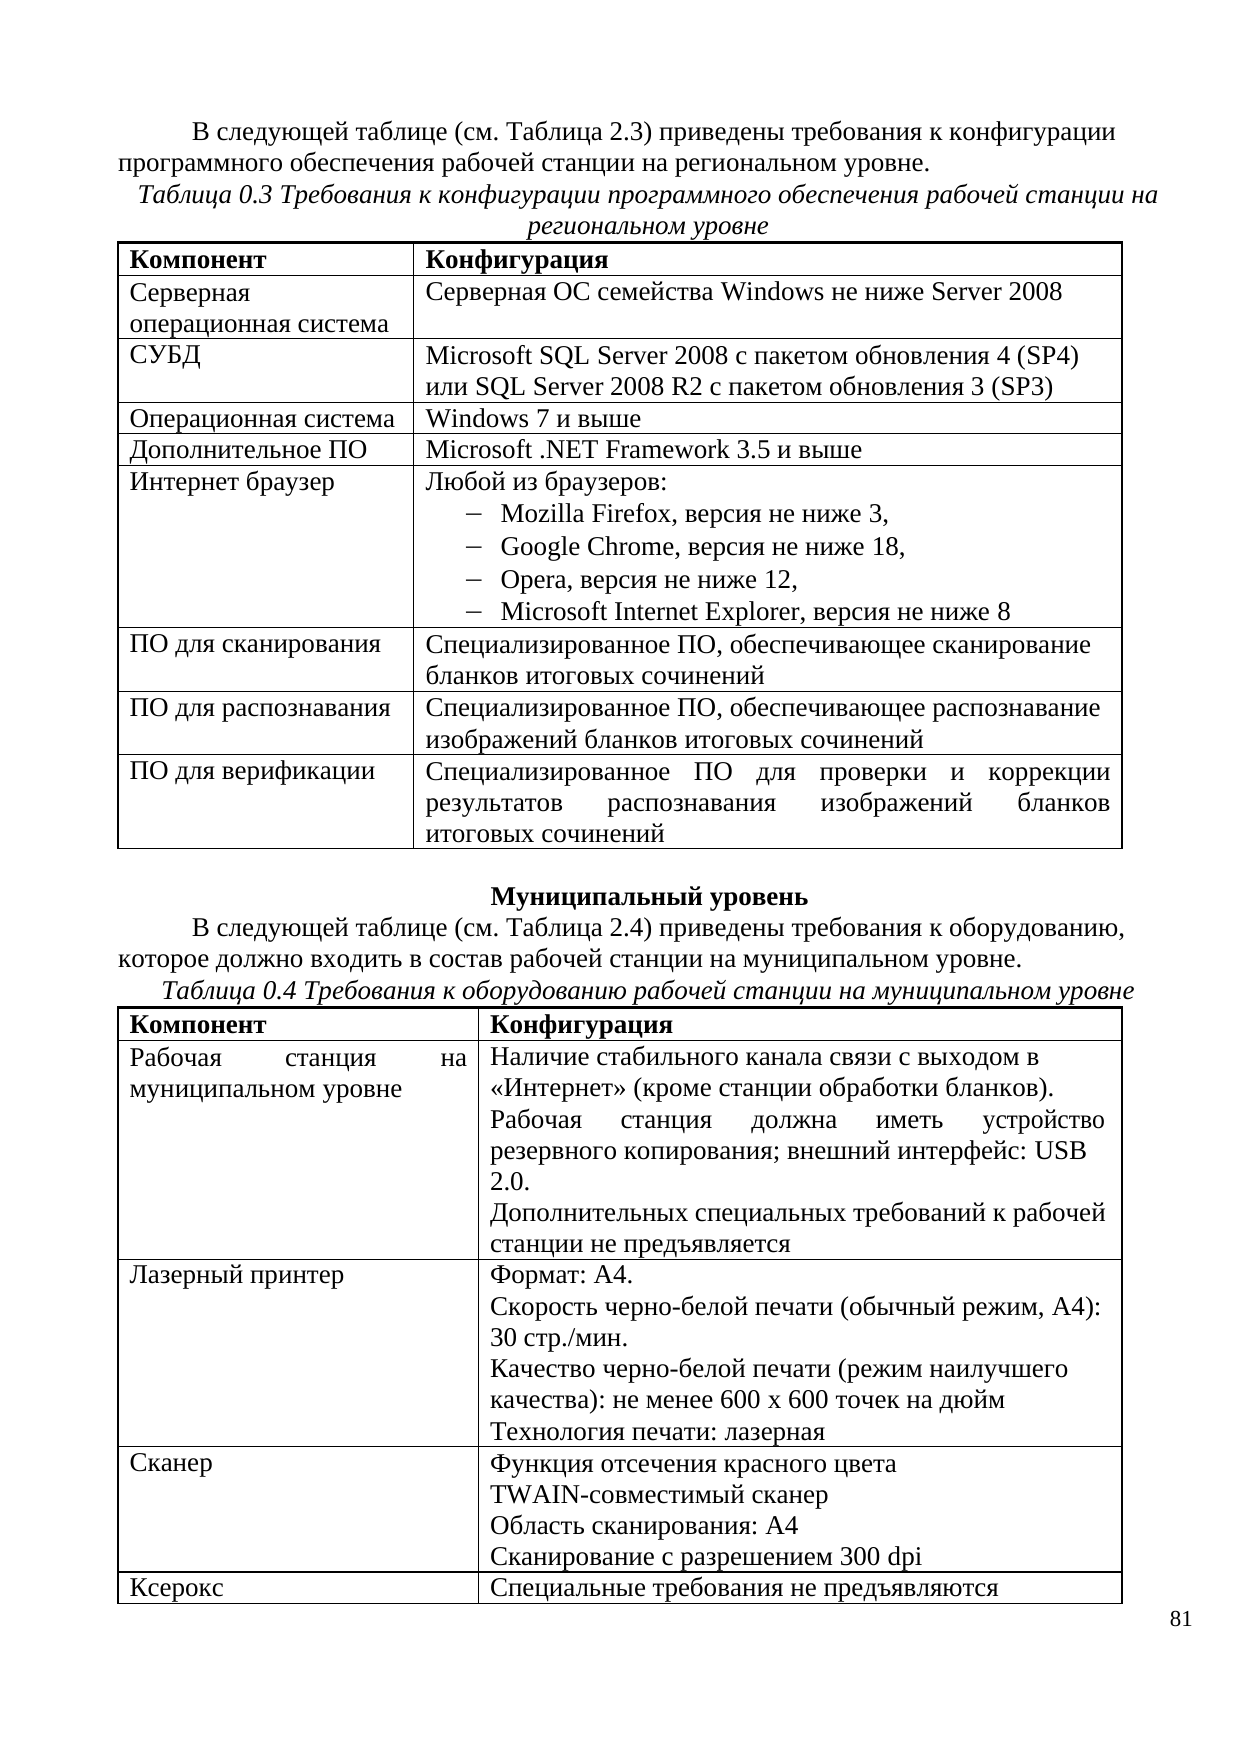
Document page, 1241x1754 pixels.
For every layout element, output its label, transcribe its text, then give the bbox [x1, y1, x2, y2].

table_cell ПО для верификации [119, 755, 413, 848]
table_cell СУБД [119, 339, 413, 402]
table_cell Microsoft SQL Server 2008 с пакетом обновления 4 (SP4) или SQL Server 2008 R2 с пакетом обновления 3 (SP3) [414, 339, 1121, 402]
table_header Конфигурация [479, 1009, 1121, 1040]
table_cell Windows 7 и выше [414, 403, 1121, 433]
subtitle Муниципальный уровень [116, 880, 1183, 911]
text В следующей таблице (см. Таблица 2.3) приведены требования к конфигурации программного обеспечения рабочей станции на региональном уровне. [118, 115, 1192, 178]
table_header Конфигурация [414, 244, 1121, 275]
table_cell Наличие стабильного канала связи с выходом в «Интернет» (кроме станции обработки бланков). Рабочая станция должна иметь устройство резервного копирования; внешний интерфейс: USB 2.0. Дополнительных специальных требований к рабочей станции не предъявляется [479, 1041, 1121, 1258]
text Таблица 0.3 Требования к конфигурации программного обеспечения рабочей станции на региональном уровне [116, 178, 1183, 240]
table_cell Функция отсечения красного цвета TWAIN-совместимый сканер Область сканирования: А4 Сканирование с разрешением 300 dpi [479, 1447, 1121, 1571]
table_cell Microsoft .NET Framework 3.5 и выше [414, 434, 1121, 465]
table_cell Специализированное ПО, обеспечивающее сканирование бланков итоговых сочинений [414, 628, 1121, 691]
table_cell Специализированное ПО, обеспечивающее распознавание изображений бланков итоговых сочинений [414, 692, 1121, 754]
table_cell Сканер [119, 1447, 478, 1571]
table_cell ПО для сканирования [119, 628, 413, 691]
table_cell Серверная операционная система [119, 276, 413, 338]
table_cell Рабочая станция на муниципальном уровне [119, 1041, 478, 1258]
table_cell ПО для распознавания [119, 692, 413, 754]
table_header Компонент [119, 1009, 478, 1040]
table_cell Серверная ОС семейства Windows не ниже Server 2008 [414, 276, 1121, 338]
table_cell Специализированное ПО для проверки и коррекции результатов распознавания изображений бланков итоговых сочинений [414, 755, 1121, 848]
table_cell Любой из браузеров: Mozilla Firefox, версия не ниже 3, Google Chrome, версия не ниже 18, Opera, версия не ниже 12, Microsoft Internet Explorer, версия не ниже 8 [414, 466, 1121, 627]
table_header Компонент [119, 244, 413, 275]
text Таблица 0.4 Требования к оборудованию рабочей станции на муниципальном уровне [116, 974, 1182, 1005]
table_cell Ксерокс [119, 1573, 478, 1603]
table_cell Лазерный принтер [119, 1260, 478, 1446]
table_cell Интернет браузер [119, 466, 413, 627]
table_cell Формат: А4. Скорость черно-белой печати (обычный режим, A4): 30 стр./мин. Качество черно-белой печати (режим наилучшего качества): не менее 600 x 600 точек на дюйм Технология печати: лазерная [479, 1260, 1121, 1446]
table_cell Дополнительное ПО [119, 434, 413, 465]
text В следующей таблице (см. Таблица 2.4) приведены требования к оборудованию, которое должно входить в состав рабочей станции на муниципальном уровне. [118, 911, 1192, 973]
table_cell Специальные требования не предъявляются [479, 1573, 1121, 1603]
table_cell Операционная система [119, 403, 413, 433]
